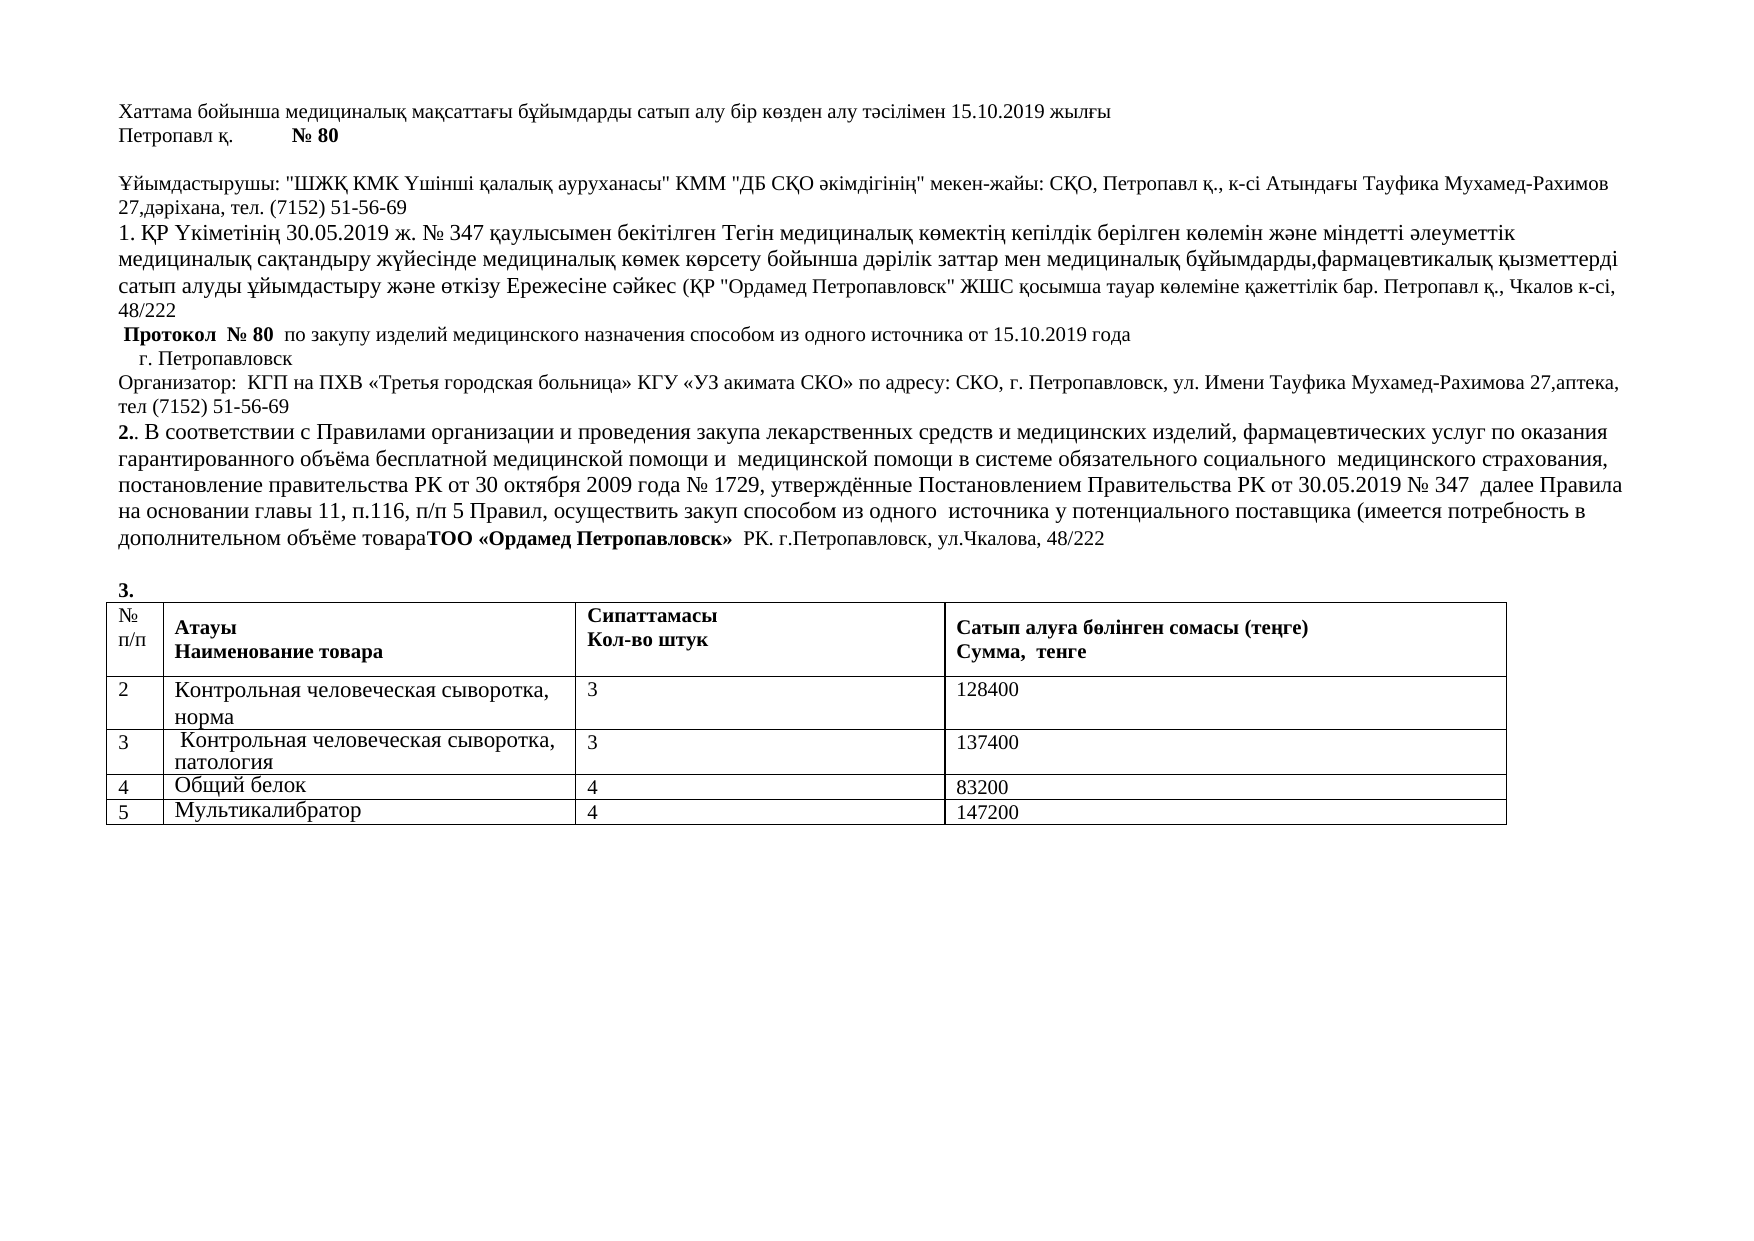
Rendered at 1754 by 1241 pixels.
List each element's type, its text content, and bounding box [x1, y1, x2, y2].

table_cell Мультикалибратор [164, 800, 575, 824]
table_cell 3 [576, 677, 944, 729]
table_cell Контрольная человеческая сыворотка, норма [164, 677, 575, 729]
table_header Сатып алуға бөлінген сомасы (теңге) Сумма, тенге [946, 603, 1506, 676]
table_cell Общий белок [164, 775, 575, 799]
table_cell 3 [107, 730, 163, 774]
table_header Атауы Наименование товара [164, 603, 575, 676]
text Организатор: КГП на ПХВ «Третья городская больница» КГУ «УЗ акимата СКО» по адресу: СКО, г. Петропавловск, ул. Имени Тауфика Мухамед-Рахимова 27,аптека, тел (7152) 51-56-69 [118, 370, 1636, 418]
table_header № п/п [107, 603, 163, 676]
table_cell 83200 [946, 775, 1506, 799]
text 3. [118, 578, 1636, 602]
text г. Петропавловск [118, 346, 1636, 370]
table_cell 2 [107, 677, 163, 729]
text Петропавл қ. № 80 [118, 123, 1636, 147]
table_cell 4 [107, 775, 163, 799]
text 2.. В соответствии с Правилами организации и проведения закупа лекарственных средств и медицинских изделий, фармацевтических услуг по оказания гарантированного объёма бесплатной медицинской помощи и медицинской помощи в системе обязательного социального медицинского страхования, постановление правительства РК от 30 октября 2009 года № 1729, утверждённые Постановлением Правительства РК от 30.05.2019 № 347 далее Правила на основании главы 11, п.116, п/п 5 Правил, осуществить закуп способом из одного источника у потенциального поставщика (имеется потребность в дополнительном объёме товараТОО «Ордамед Петропавловск» РК. г.Петропавловск, ул.Чкалова, 48/222 [118, 418, 1636, 550]
table_cell 5 [107, 800, 163, 824]
text 1. ҚР Үкіметінің 30.05.2019 ж. № 347 қаулысымен бекітілген Тегін медициналық көмектің кепілдік берілген көлемін және міндетті әлеуметтік медициналық сақтандыру жүйесінде медициналық көмек көрсету бойынша дәрілік заттар мен медициналық бұйымдарды,фармацевтикалық қызметтерді сатып алуды ұйымдастыру және өткізу Ережесіне сәйкес (ҚР "Ордамед Петропавловск" ЖШС қосымша тауар көлеміне қажеттілік бар. Петропавл қ., Чкалов к-сі, 48/222 [176, 219, 1636, 322]
text Протокол № 80 по закупу изделий медицинского назначения способом из одного источника от 15.10.2019 года [118, 322, 1636, 346]
table_cell 128400 [946, 677, 1506, 729]
table_cell 4 [576, 800, 944, 824]
text Хаттама бойынша медициналық мақсаттағы бұйымдарды сатып алу бір көзден алу тәсілімен 15.10.2019 жылғы [118, 99, 1636, 123]
table_header Сипаттамасы Кол-во штук [576, 603, 944, 676]
table_cell 4 [576, 775, 944, 799]
text Ұйымдастырушы: "ШЖҚ КМК Үшінші қалалық ауруханасы" КММ "ДБ СҚО әкімдігінің" мекен-жайы: СҚО, Петропавл қ., к-сі Атындағы Тауфика Мухамед-Рахимов 27,дәріхана, тел. (7152) 51-56-69 [118, 171, 1636, 219]
table_cell 137400 [946, 730, 1506, 774]
table_cell 3 [576, 730, 944, 774]
table_cell Контрольная человеческая сыворотка, патология [164, 730, 575, 774]
table_cell 147200 [946, 800, 1506, 824]
